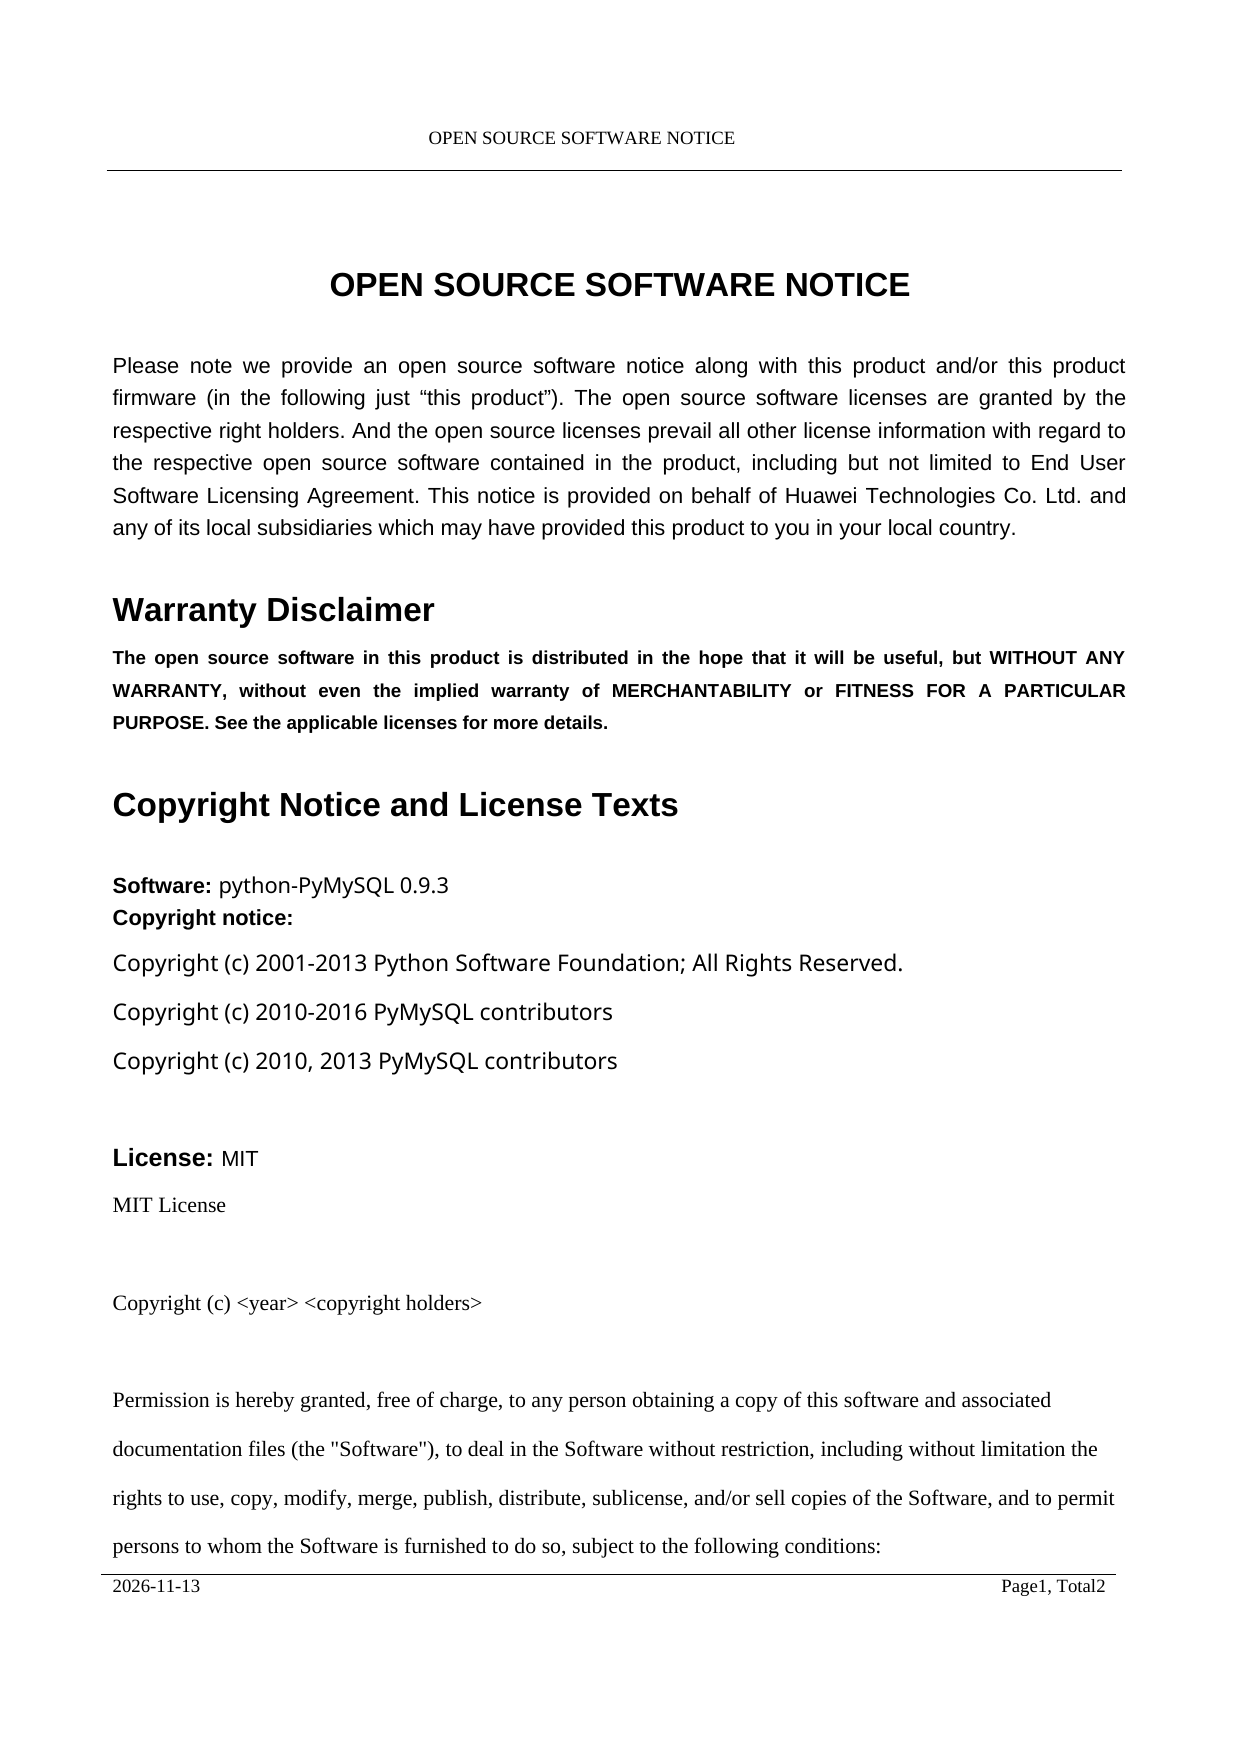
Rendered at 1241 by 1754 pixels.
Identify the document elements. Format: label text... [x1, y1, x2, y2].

text The open source software in this product is distributed in the hope that it will be useful, but WITHOUT ANY WARRANTY, without even the implied warranty of MERCHANTABILITY or FITNESS FOR A PARTICULAR PURPOSE. See the applicable licenses for more details. [112, 641, 1128, 739]
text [112, 1188, 1128, 1562]
text Warranty Disclaimer [112, 576, 1128, 641]
text OPEN SOURCE SOFTWARE NOTICE [112, 251, 1128, 316]
text Copyright Notice and License Texts [112, 771, 1128, 836]
text Copyright (c) 2001-2013 Python Software Foundation; All Rights Reserved. Copyright (c) 2010-2016 PyMySQL contributors Copyright (c) 2010, 2013 PyMySQL contributors [112, 947, 1128, 1125]
text Copyright notice: [112, 901, 1128, 934]
text Please note we provide an open source software notice along with this product and/or this product firmware (in the following just “this product”). The open source software licenses are granted by the respective right holders. And the open source licenses prevail all other license information with regard to the respective open source software contained in the product, including but not limited to End User Software Licensing Agreement. This notice is provided on behalf of Huawei Technologies Co. Ltd. and any of its local subsidiaries which may have provided this product to you in your local country. [112, 349, 1128, 544]
text Software: python-PyMySQL 0.9.3 [112, 869, 1128, 901]
text License: MIT [112, 1142, 1128, 1174]
